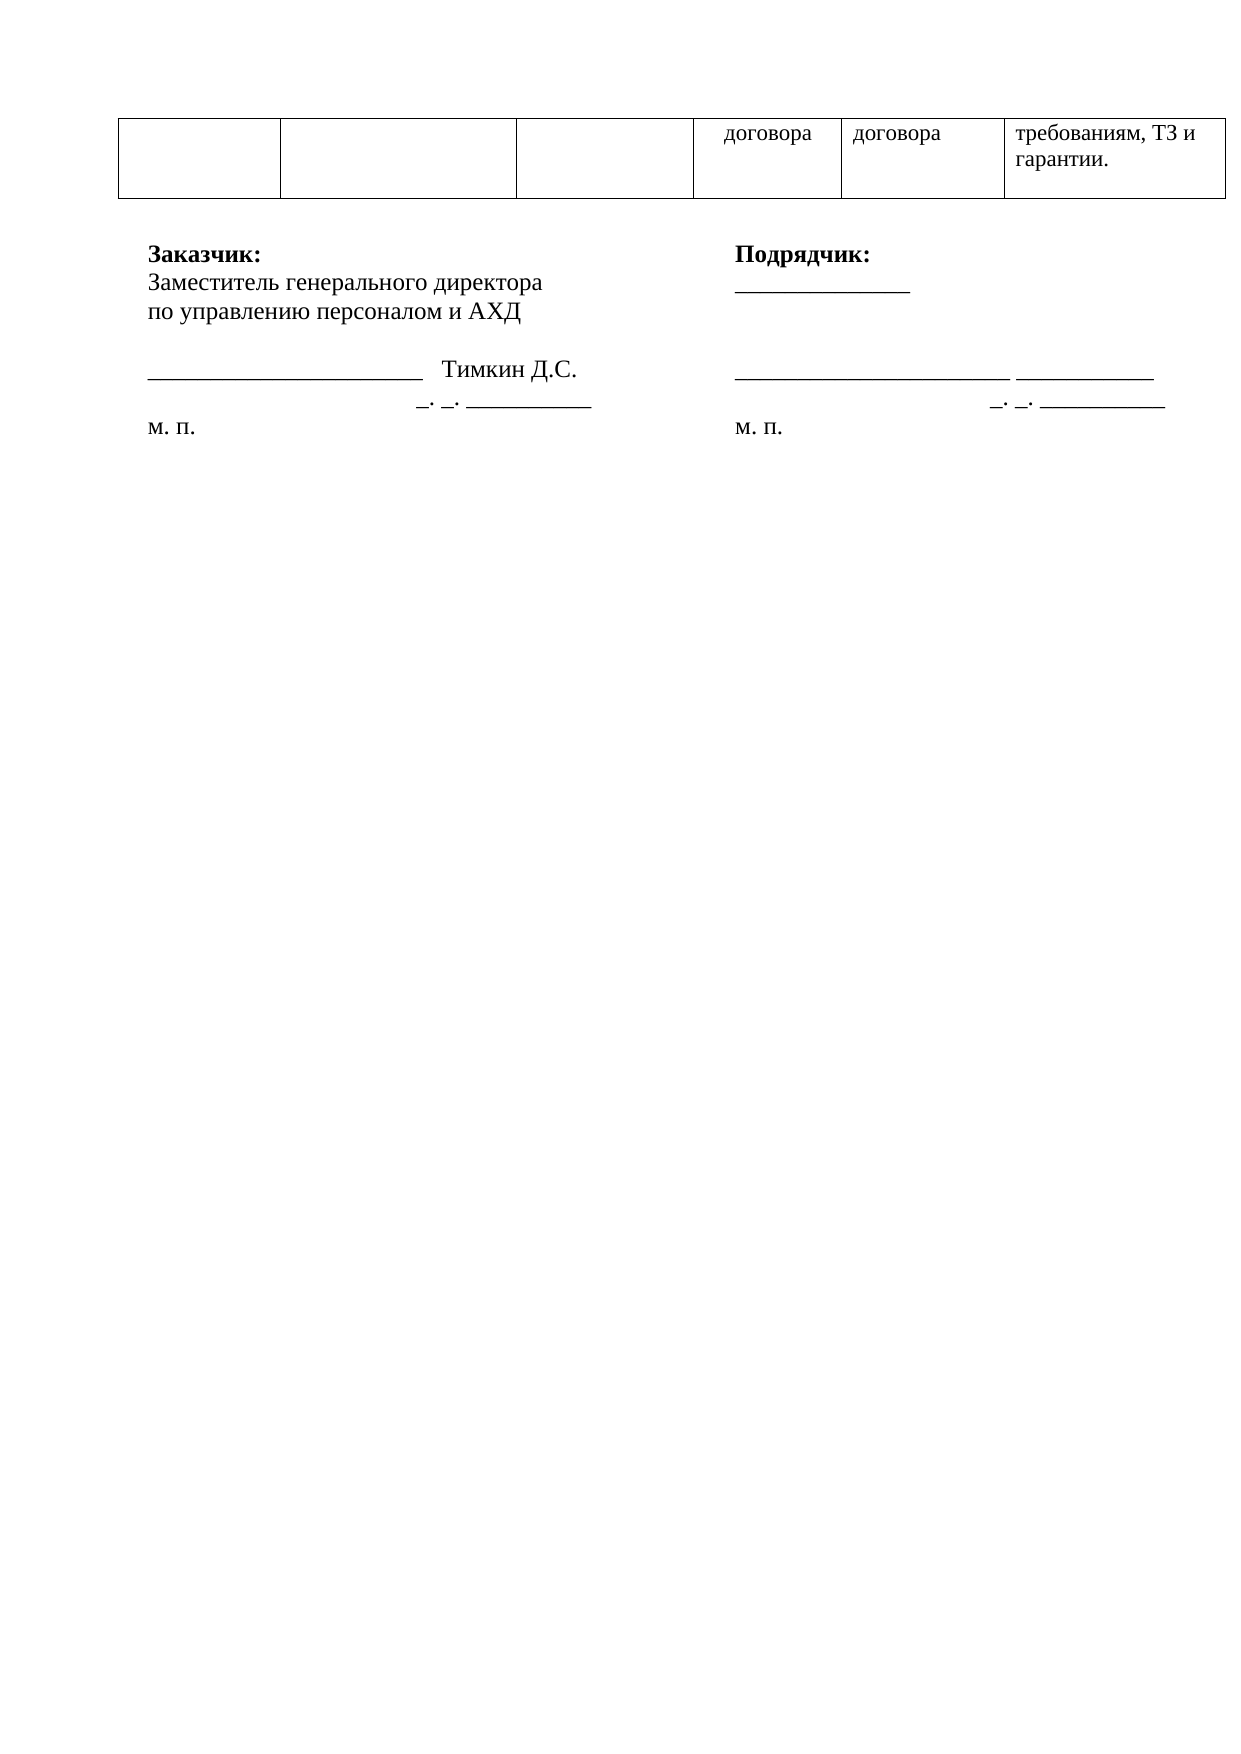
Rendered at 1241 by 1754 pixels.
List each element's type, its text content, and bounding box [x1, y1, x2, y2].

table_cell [1005, 119, 1225, 198]
table_cell Заместитель генерального директора по управлению персоналом и АХД ______________________ Тимкин Д.С. _. _. __________ м. п. [136, 268, 724, 440]
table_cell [694, 119, 841, 198]
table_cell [281, 119, 516, 198]
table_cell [119, 119, 280, 198]
table_cell ______________ ______________________ ___________ _. _. __________ м. п. [724, 268, 1227, 440]
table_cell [842, 119, 1004, 198]
table_header Заказчик: [136, 239, 724, 267]
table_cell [517, 119, 693, 198]
table_header Подрядчик: [724, 239, 1227, 267]
